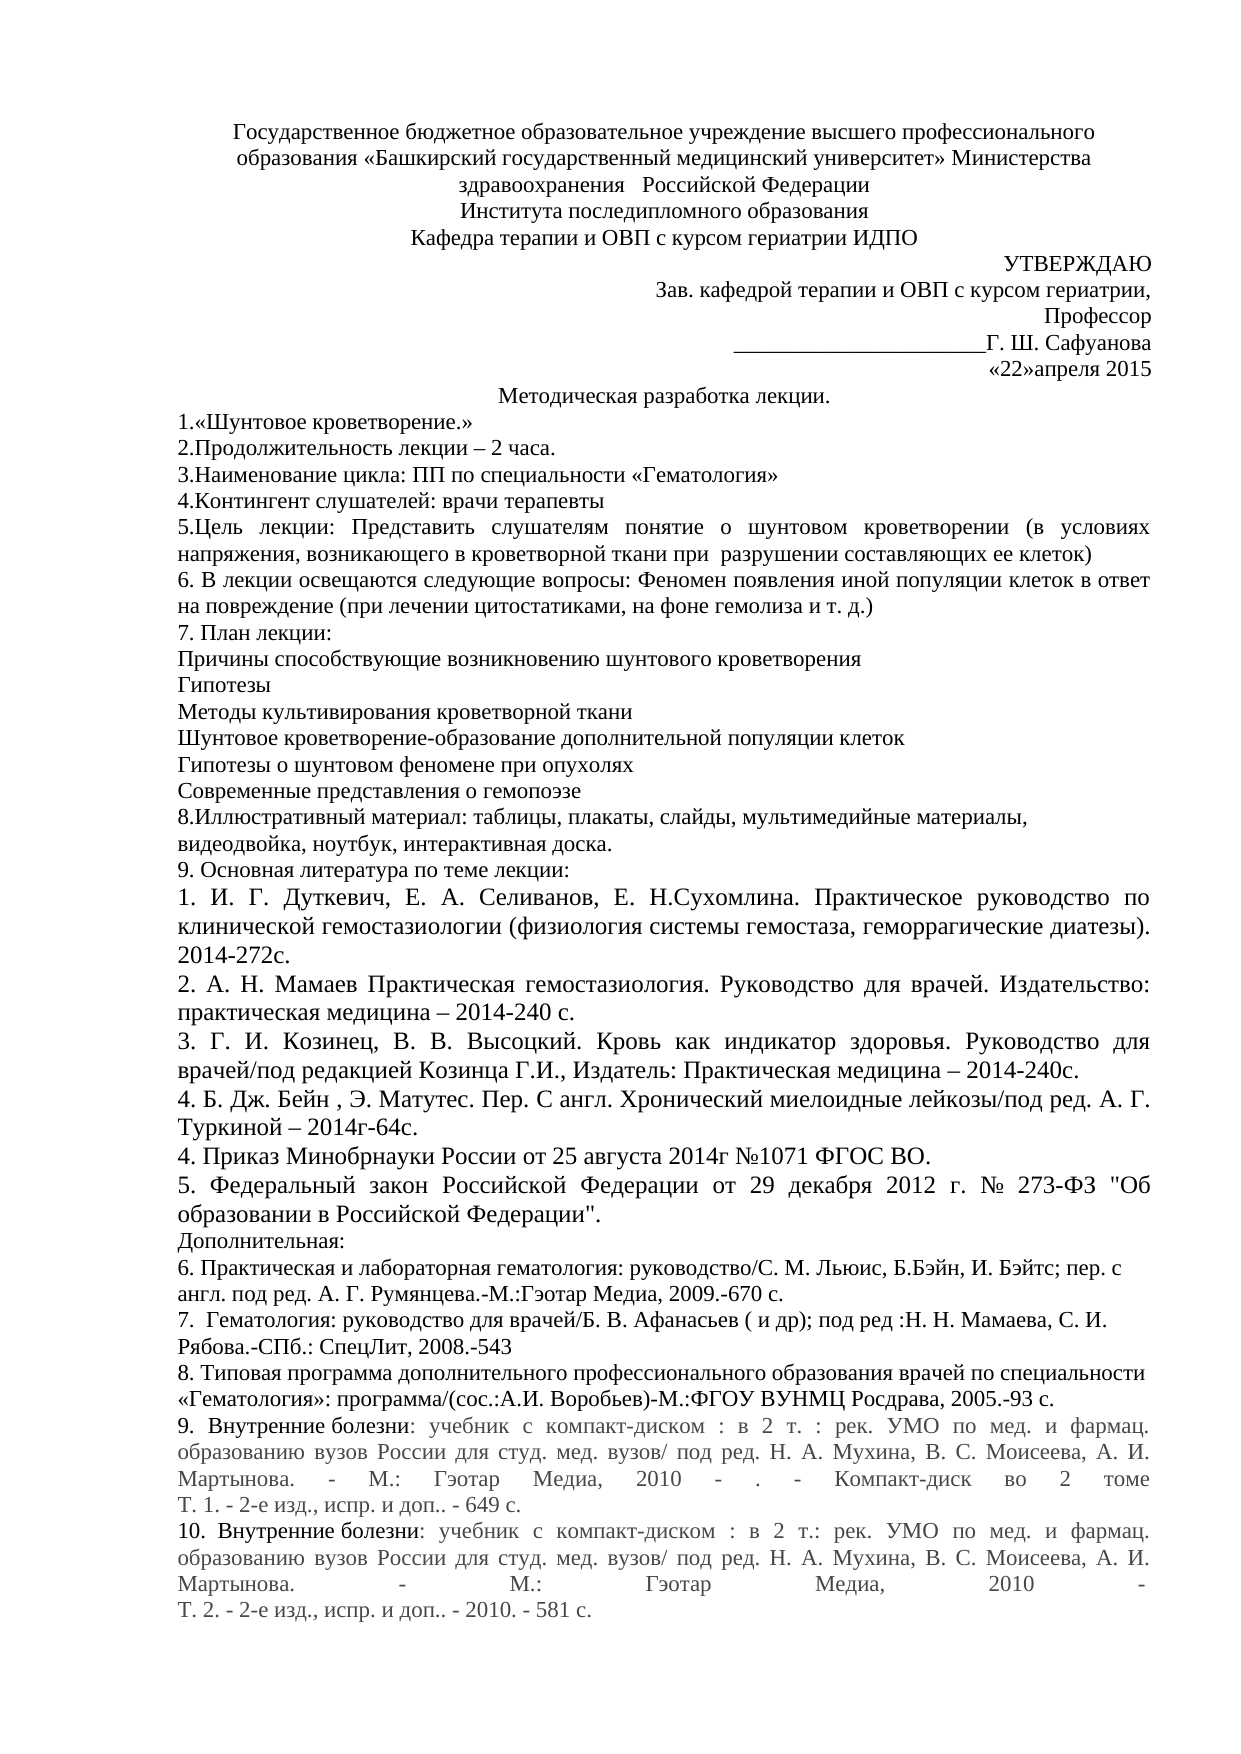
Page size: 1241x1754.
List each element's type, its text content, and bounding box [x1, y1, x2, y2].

text Кафедра терапии и ОВП с курсом гериатрии ИДПО [177, 223, 1152, 250]
text Зав. кафедрой терапии и ОВП с курсом гериатрии, [177, 276, 1152, 303]
text 5.Цель лекции: Представить слушателям понятие о шунтовом кроветворении (в условиях напряжения, возникающего в кроветворной ткани при разрушении составляющих ее клеток) [177, 513, 1152, 566]
text 10. Внутренние болезни: учебник с компакт-диском : в 2 т.: рек. УМО по мед. и фармац. образованию вузов России для студ. мед. вузов/ под ред. Н. А. Мухина, В. С. Моисеева, А. И. Мартынова. - М.: Гэотар Медиа, 2010 - Т. 2. - 2-е изд., испр. и доп.. - 2010. - 581 с. [177, 1517, 1152, 1623]
text 1.«Шунтовое кроветворение.» [177, 408, 1152, 434]
text 6. Практическая и лабораторная гематология: руководство/С. М. Льюис, Б.Бэйн, И. Бэйтс; пер. с англ. под ред. А. Г. Румянцева.-М.:Гэотар Медиа, 2009.-670 с. [784, 1254, 1152, 1306]
text 6. В лекции освещаются следующие вопросы: Феномен появления иной популяции клеток в ответ на повреждение (при лечении цитостатиками, на фоне гемолиза и т. д.) [177, 566, 1152, 619]
text 2. А. Н. Мамаев Практическая гемостазиология. Руководство для врачей. Издательство: практическая медицина – 2014-240 с. [177, 969, 1152, 1026]
text Государственное бюджетное образовательное учреждение высшего профессионального образования «Башкирский государственный медицинский университет» Министерства здравоохранения Российской Федерации [177, 118, 1152, 197]
text Шунтовое кроветворение-образование дополнительной популяции клеток [177, 724, 1152, 751]
text 2.Продолжительность лекции – 2 часа. [177, 434, 1152, 461]
text 8.Иллюстративный материал: таблицы, плакаты, слайды, мультимедийные материалы, видеодвойка, ноутбук, интерактивная доска. [177, 803, 1152, 856]
text 3.Наименование цикла: ПП по специальности «Гематология» [177, 461, 1152, 487]
text Причины способствующие возникновению шунтового кроветворения [177, 645, 1152, 672]
text Методическая разработка лекции. [177, 382, 1152, 408]
text Современные представления о гемопоэзе [177, 777, 1152, 803]
text ______________________Г. Ш. Сафуанова [177, 329, 1152, 355]
text Гипотезы о шунтовом феномене при опухолях [177, 751, 1152, 777]
text 7. План лекции: [177, 619, 1152, 645]
text 5. Федеральный закон Российской Федерации от 29 декабря 2012 г. № 273-ФЗ "Об образовании в Российской Федерации". [177, 1170, 1152, 1227]
text 9. Основная литература по теме лекции: [177, 856, 1152, 882]
text Дополнительная: [177, 1227, 1152, 1254]
text 3. Г. И. Козинец, В. В. Высоцкий. Кровь как индикатор здоровья. Руководство для врачей/под редакцией Козинца Г.И., Издатель: Практическая медицина – 2014-240с. [177, 1026, 1152, 1084]
text Методы культивирования кроветворной ткани [177, 698, 1152, 724]
text УТВЕРЖДАЮ [177, 250, 1152, 276]
text 4. Б. Дж. Бейн , Э. Матутес. Пер. С англ. Хронический миелоидные лейкозы/под ред. А. Г. Туркиной – 2014г-64с. [177, 1084, 1152, 1141]
text Института последипломного образования [177, 197, 1152, 223]
text 4. Приказ Минобрнауки России от 25 августа 2014г №1071 ФГОС ВО. [177, 1141, 1152, 1170]
text 4.Контингент слушателей: врачи терапевты [177, 487, 1152, 513]
text Гипотезы [177, 672, 1152, 698]
text Профессор [177, 303, 1152, 329]
text 7. Гематология: руководство для врачей/Б. В. Афанасьев ( и др); под ред :Н. Н. Мамаева, С. И. Рябова.-СПб.: СпецЛит, 2008.-543 [512, 1306, 1152, 1359]
text 1. И. Г. Дуткевич, Е. А. Селиванов, Е. Н.Сухомлина. Практическое руководство по клинической гемостазиологии (физиология системы гемостаза, геморрагические диатезы). 2014-272с. [177, 882, 1152, 969]
text «22»апреля 2015 [177, 355, 1152, 382]
text 9. Внутренние болезни: учебник с компакт-диском : в 2 т. : рек. УМО по мед. и фармац. образованию вузов России для студ. мед. вузов/ под ред. Н. А. Мухина, В. С. Моисеева, А. И. Мартынова. - М.: Гэотар Медиа, 2010 - . - Компакт-диск во 2 томе Т. 1. - 2-е изд., испр. и доп.. - 649 с. [177, 1412, 1152, 1517]
